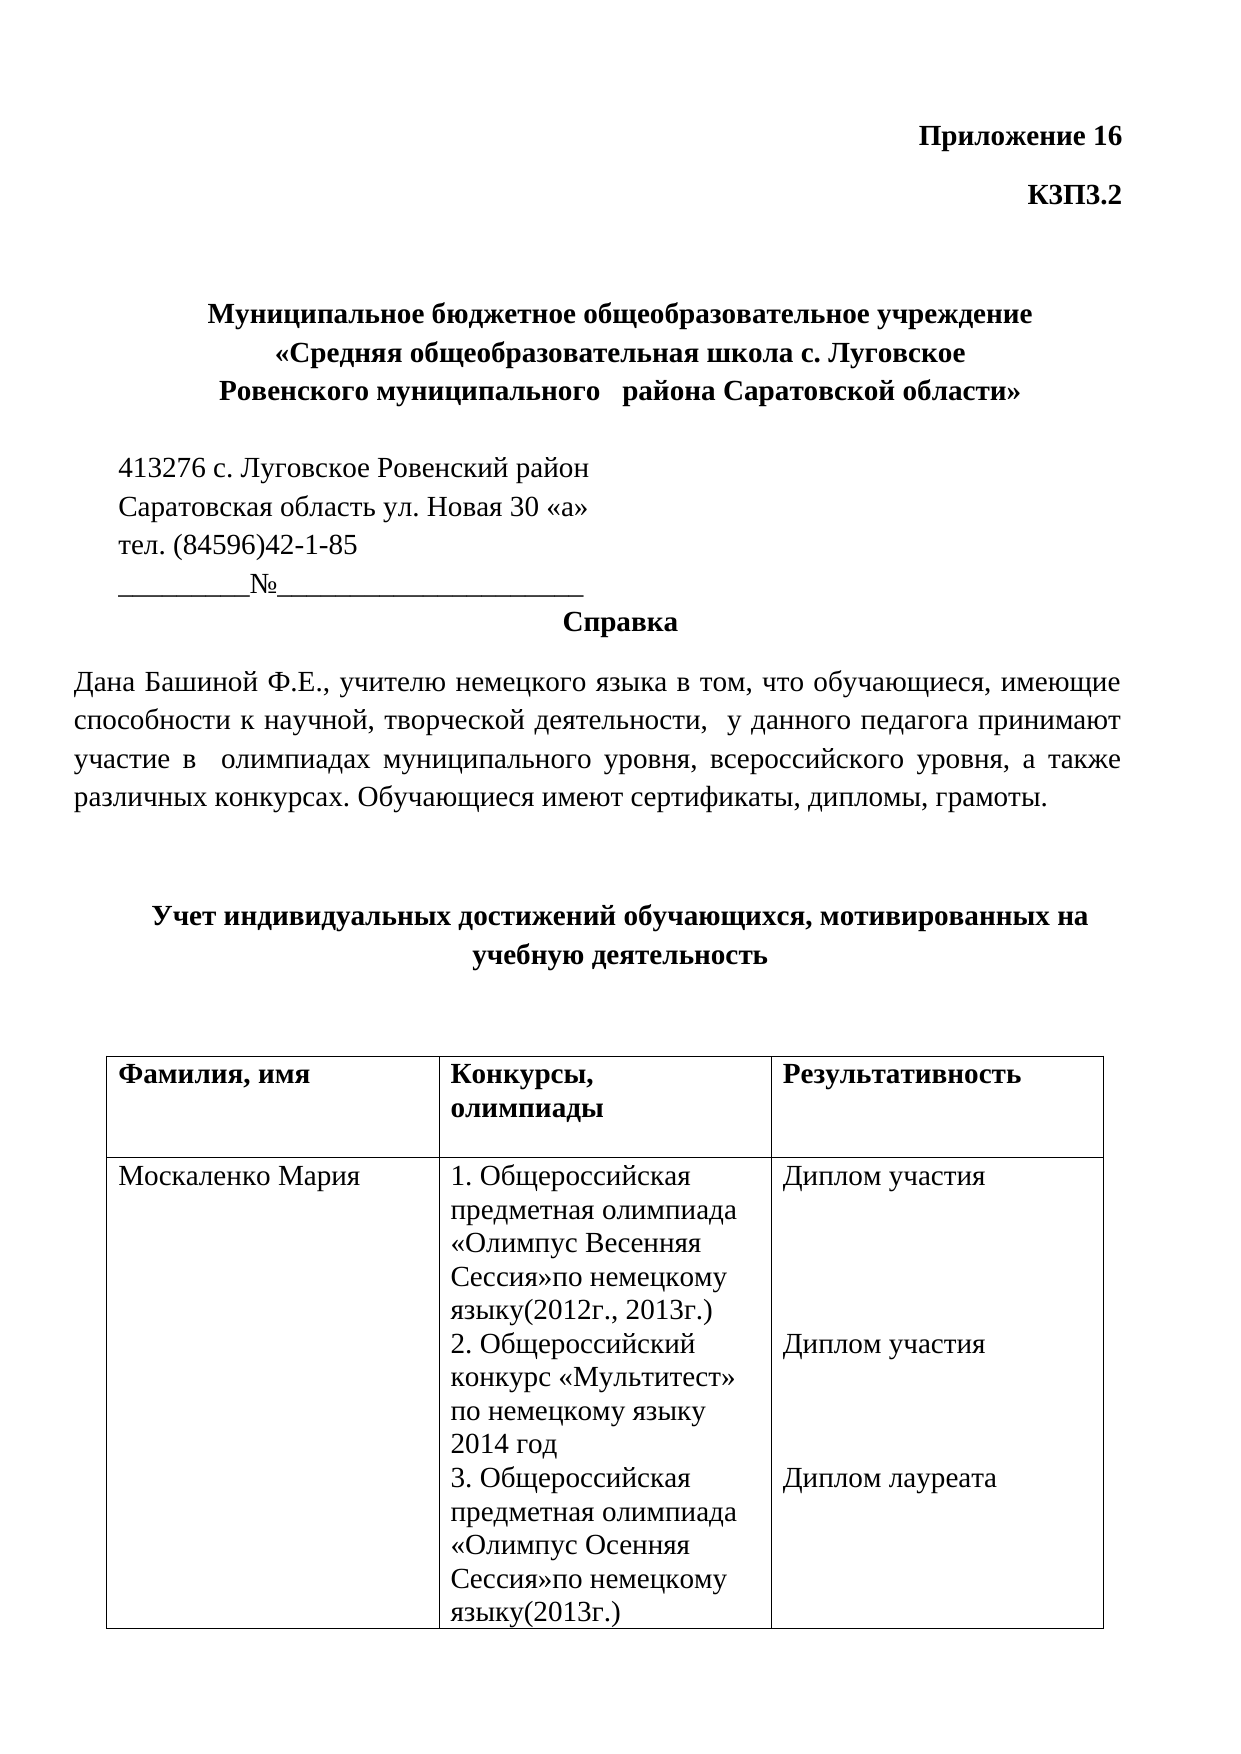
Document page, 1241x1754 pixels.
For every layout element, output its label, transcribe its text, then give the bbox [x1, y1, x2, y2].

table_header Конкурсы, олимпиады [440, 1057, 771, 1157]
table_header Фамилия, имя [107, 1057, 439, 1157]
text «Средняя общеобразовательная школа с. Луговское [118, 335, 1122, 368]
table_header Результативность [772, 1057, 1103, 1157]
text 413276 с. Луговское Ровенский район [118, 450, 1122, 484]
text Саратовская область ул. Новая 30 «а» [118, 489, 1122, 522]
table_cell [440, 1158, 771, 1628]
text К3П3.2 [74, 177, 1122, 211]
text Муниципальное бюджетное общеобразовательное учреждение [118, 296, 1122, 330]
text Справка [118, 604, 1122, 638]
text _________№_____________________ [118, 566, 1122, 599]
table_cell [772, 1158, 1103, 1628]
text Ровенского муниципального района Саратовской области» [118, 373, 1122, 407]
text Дана Башиной Ф.Е., учителю немецкого языка в том, что обучающиеся, имеющие способности к научной, творческой деятельности, у данного педагога принимают участие в олимпиадах муниципального уровня, всероссийского уровня, а также различных конкурсах. Обучающиеся имеют сертификаты, дипломы, грамоты. [74, 664, 1122, 813]
text Приложение 16 [118, 118, 1122, 152]
text Учет индивидуальных достижений обучающихся, мотивированных на учебную деятельность [118, 898, 1122, 970]
table_cell Москаленко Мария [107, 1158, 439, 1628]
text тел. (84596)42-1-85 [118, 527, 1122, 561]
